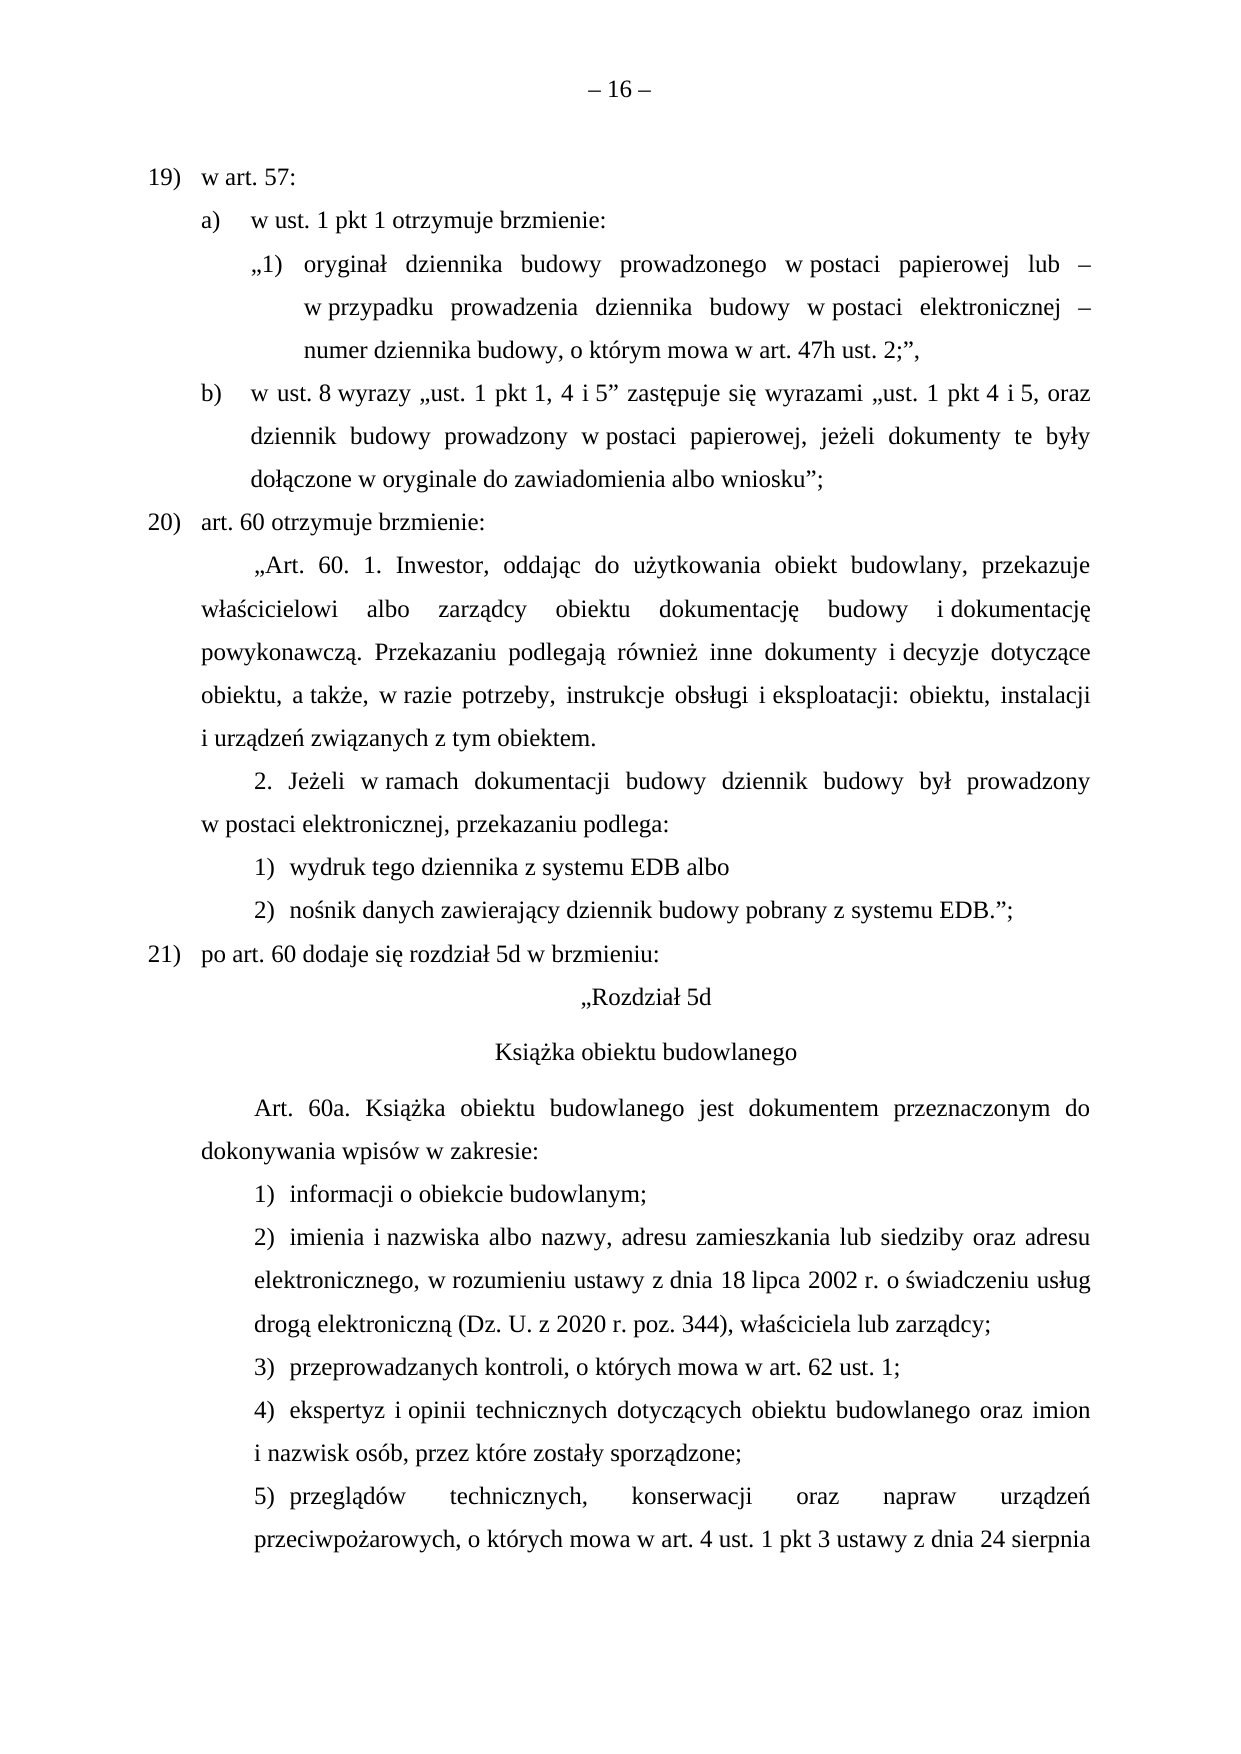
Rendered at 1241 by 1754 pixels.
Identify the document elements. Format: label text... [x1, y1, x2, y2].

text 19) w art. 57: [148, 162, 1091, 191]
text 2) imienia i nazwiska albo nazwy, adresu zamieszkania lub siedziby oraz adresu elektronicznego, w rozumieniu ustawy z dnia 18 lipca 2002 r. o świadczeniu usług drogą elektroniczną (Dz. U. z 2020 r. poz. 344), właściciela lub zarządcy; [254, 1222, 1091, 1337]
text 1) wydruk tego dziennika z systemu EDB albo [254, 852, 1091, 881]
text a) w ust. 1 pkt 1 otrzymuje brzmienie: [201, 206, 1091, 234]
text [254, 1481, 1091, 1553]
text Art. 60a. Książka obiektu budowlanego jest dokumentem przeznaczonym do dokonywania wpisów w zakresie: [201, 1093, 1091, 1165]
text 21) po art. 60 dodaje się rozdział 5d w brzmieniu: [148, 939, 1091, 967]
text „1) oryginał dziennika budowy prowadzonego w postaci papierowej lub – w przypadku prowadzenia dziennika budowy w postaci elektronicznej – numer dziennika budowy, o którym mowa w art. 47h ust. 2;”, [251, 249, 1091, 364]
text „Art. 60. 1. Inwestor, oddając do użytkowania obiekt budowlany, przekazuje właścicielowi albo zarządcy obiektu dokumentację budowy i dokumentację powykonawczą. Przekazaniu podlegają również inne dokumenty i decyzje dotyczące obiektu, a także, w razie potrzeby, instrukcje obsługi i eksploatacji: obiektu, instalacji i urządzeń związanych z tym obiektem. [201, 551, 1091, 752]
text 2. Jeżeli w ramach dokumentacji budowy dziennik budowy był prowadzony w postaci elektronicznej, przekazaniu podlega: [201, 766, 1091, 838]
text 1) informacji o obiekcie budowlanym; [254, 1179, 1091, 1208]
text b) w ust. 8 wyrazy „ust. 1 pkt 1, 4 i 5” zastępuje się wyrazami „ust. 1 pkt 4 i 5, oraz dziennik budowy prowadzony w postaci papierowej, jeżeli dokumenty te były dołączone w oryginale do zawiadomienia albo wniosku”; [201, 378, 1091, 493]
text Książka obiektu budowlanego [201, 1037, 1091, 1066]
text 20) art. 60 otrzymuje brzmienie: [148, 507, 1091, 536]
text 2) nośnik danych zawierający dziennik budowy pobrany z systemu EDB.”; [254, 896, 1091, 924]
text 4) ekspertyz i opinii technicznych dotyczących obiektu budowlanego oraz imion i nazwisk osób, przez które zostały sporządzone; [254, 1395, 1091, 1467]
text 3) przeprowadzanych kontroli, o których mowa w art. 62 ust. 1; [254, 1352, 1091, 1381]
text „Rozdział 5d [201, 982, 1091, 1011]
